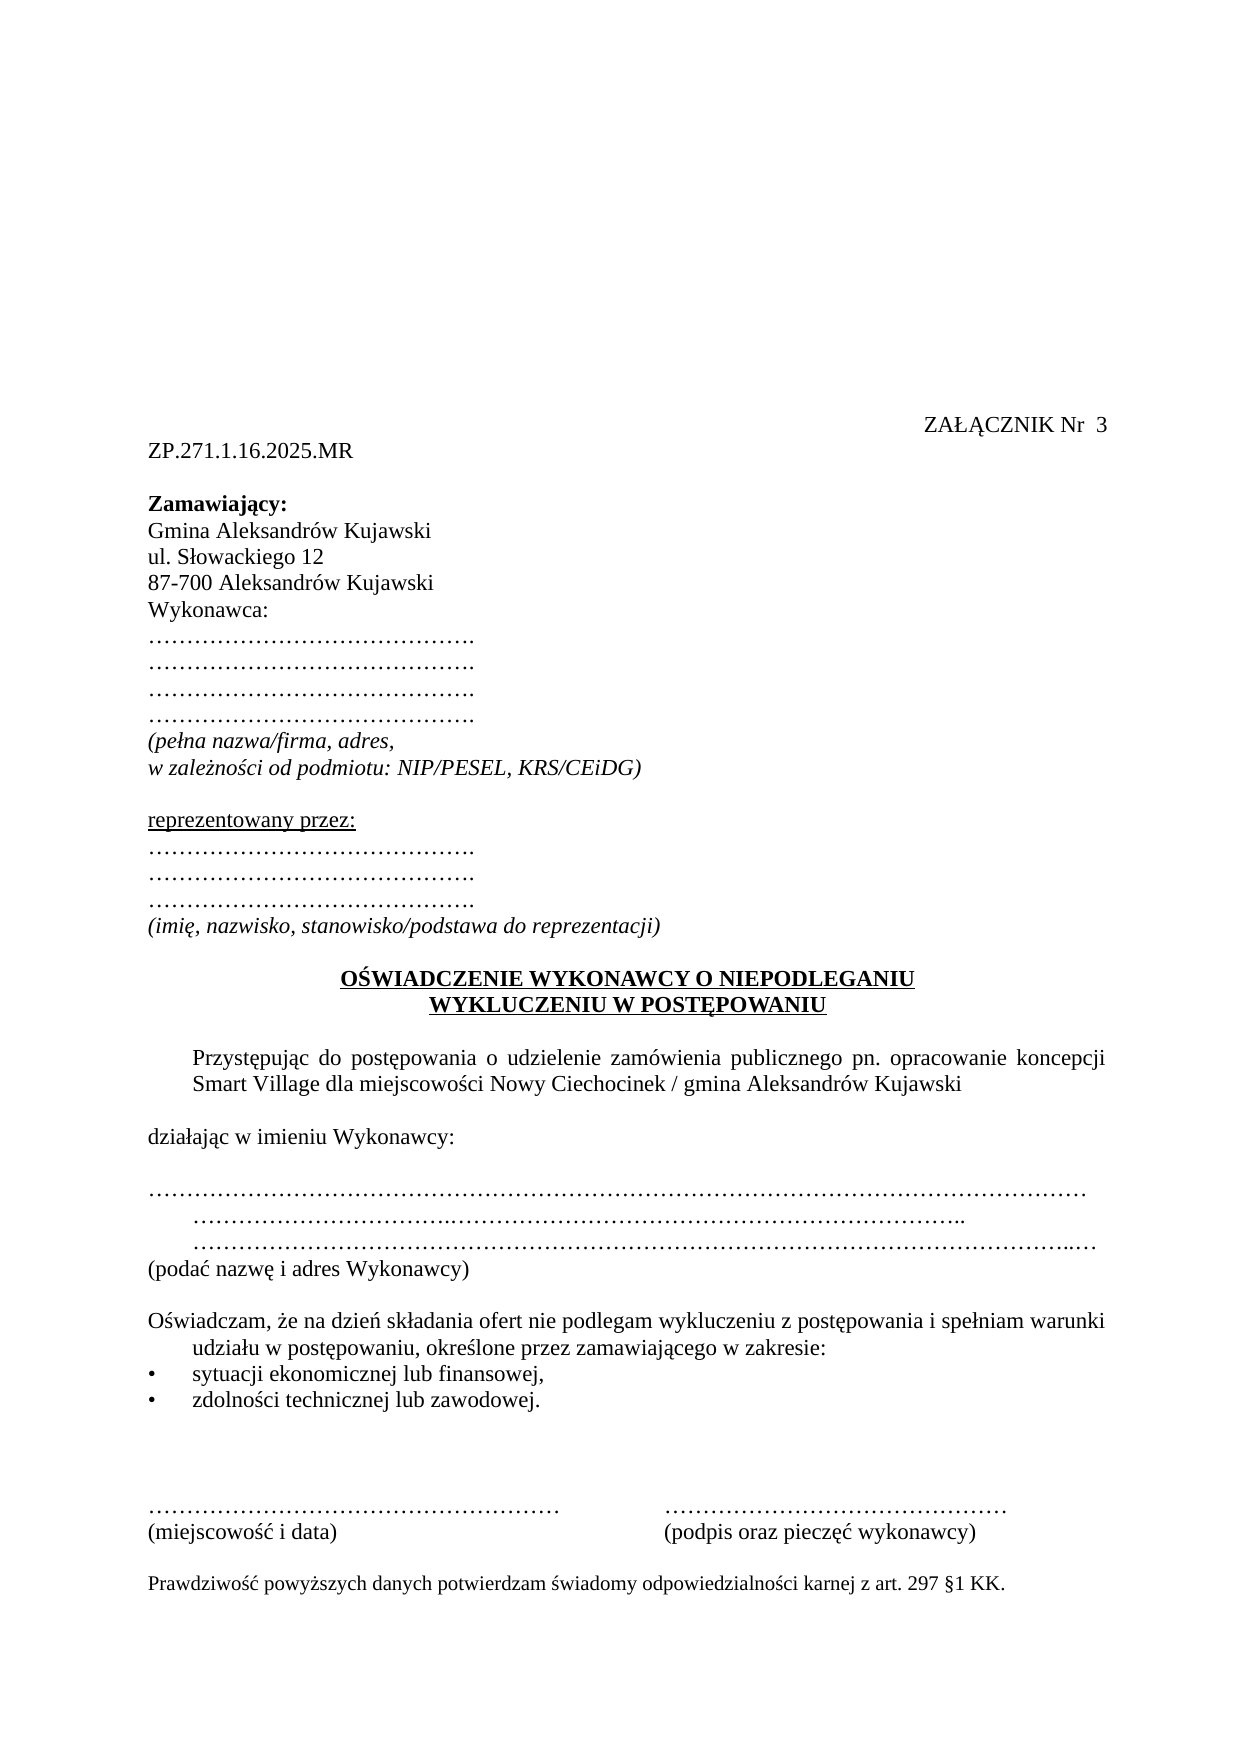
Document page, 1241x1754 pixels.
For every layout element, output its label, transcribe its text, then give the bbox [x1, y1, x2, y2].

text (pełna nazwa/firma, adres, [148, 727, 1107, 754]
text ……………………………………. [148, 648, 1107, 675]
text ……………………………………. [148, 675, 1107, 701]
text ……………………………………. [148, 833, 1107, 859]
text działając w imieniu Wykonawcy: [148, 1123, 1107, 1149]
text 87-700 Aleksandrów Kujawski [148, 569, 1107, 596]
text ……………………………………………… ……………………………………… [148, 1492, 1107, 1518]
text • zdolności technicznej lub zawodowej. [148, 1386, 1107, 1413]
text ZAŁĄCZNIK Nr 3 [148, 411, 1107, 438]
text Prawdziwość powyższych danych potwierdzam świadomy odpowiedzialności karnej z art. 297 §1 KK. [148, 1571, 1107, 1595]
text Zamawiający: [148, 490, 1107, 517]
text Gmina Aleksandrów Kujawski [148, 517, 1107, 543]
text ……………………………………. [148, 701, 1107, 727]
text reprezentowany przez: [148, 807, 1107, 833]
text Oświadczam, że na dzień składania ofert nie podlegam wykluczeniu z postępowania i spełniam warunki udziału w postępowaniu, określone przez zamawiającego w zakresie: [148, 1307, 1107, 1360]
text ZP.271.1.16.2025.MR [148, 438, 1107, 464]
text OŚWIADCZENIE WYKONAWCY O NIEPODLEGANIU [148, 965, 1107, 991]
text ……………………………………. [148, 859, 1107, 886]
text ……………………………………. [148, 886, 1107, 912]
text (miejscowość i data) (podpis oraz pieczęć wykonawcy) [148, 1518, 1107, 1544]
text ………………………………………………………………………………………………………………………………………….…………………………………………………………..……………………………………………………………………………………………………..… [148, 1176, 1107, 1254]
text ul. Słowackiego 12 [148, 543, 1107, 569]
text Wykonawca: [148, 596, 1107, 622]
text (imię, nazwisko, stanowisko/podstawa do reprezentacji) [148, 912, 1107, 938]
text w zależności od podmiotu: NIP/PESEL, KRS/CEiDG) [148, 754, 1107, 780]
text Przystępując do postępowania o udzielenie zamówienia publicznego pn. opracowanie koncepcji Smart Village dla miejscowości Nowy Ciechocinek / gmina Aleksandrów Kujawski [192, 1044, 1107, 1096]
text (podać nazwę i adres Wykonawcy) [148, 1254, 1107, 1281]
text WYKLUCZENIU W POSTĘPOWANIU [148, 991, 1107, 1017]
text ……………………………………. [148, 622, 1107, 648]
text • sytuacji ekonomicznej lub finansowej, [148, 1360, 1107, 1386]
